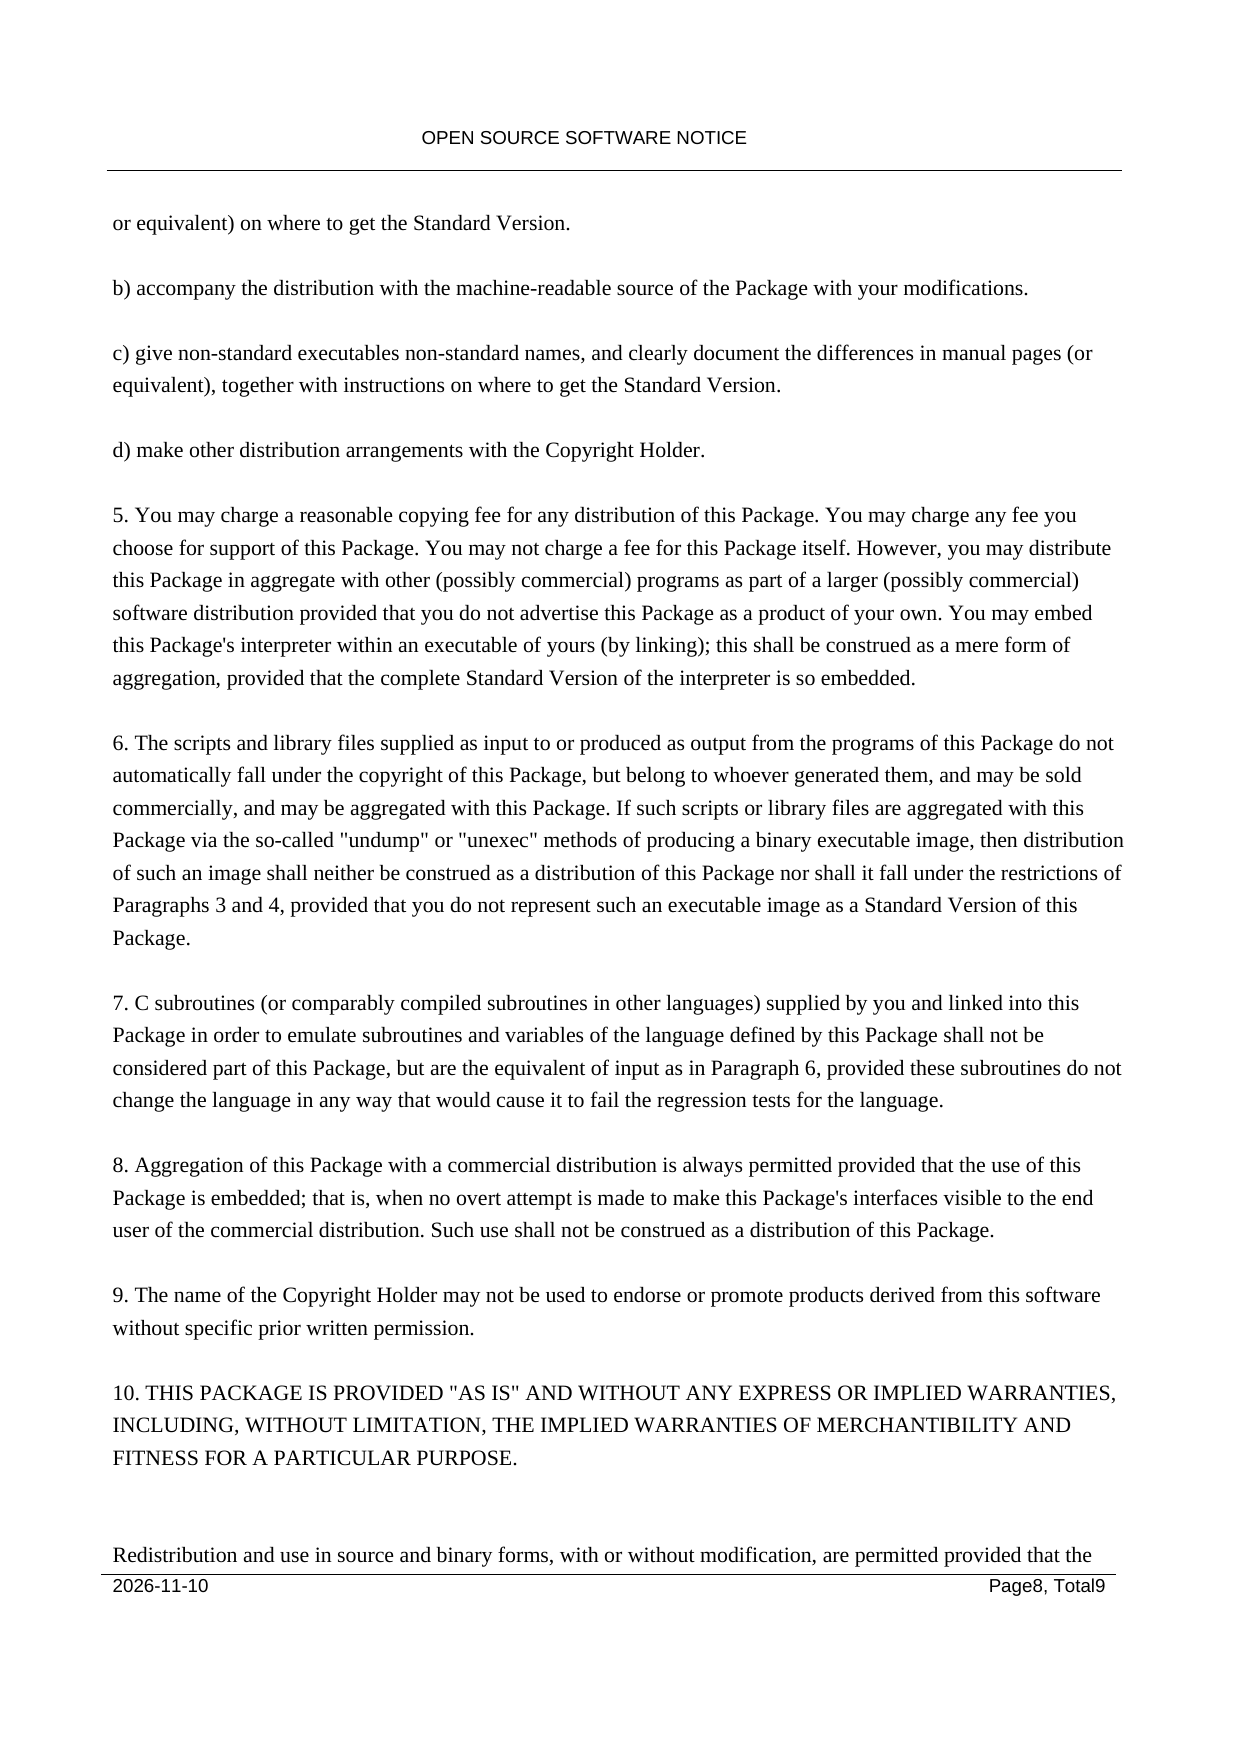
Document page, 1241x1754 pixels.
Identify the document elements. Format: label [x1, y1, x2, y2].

text [112, 206, 1128, 1571]
